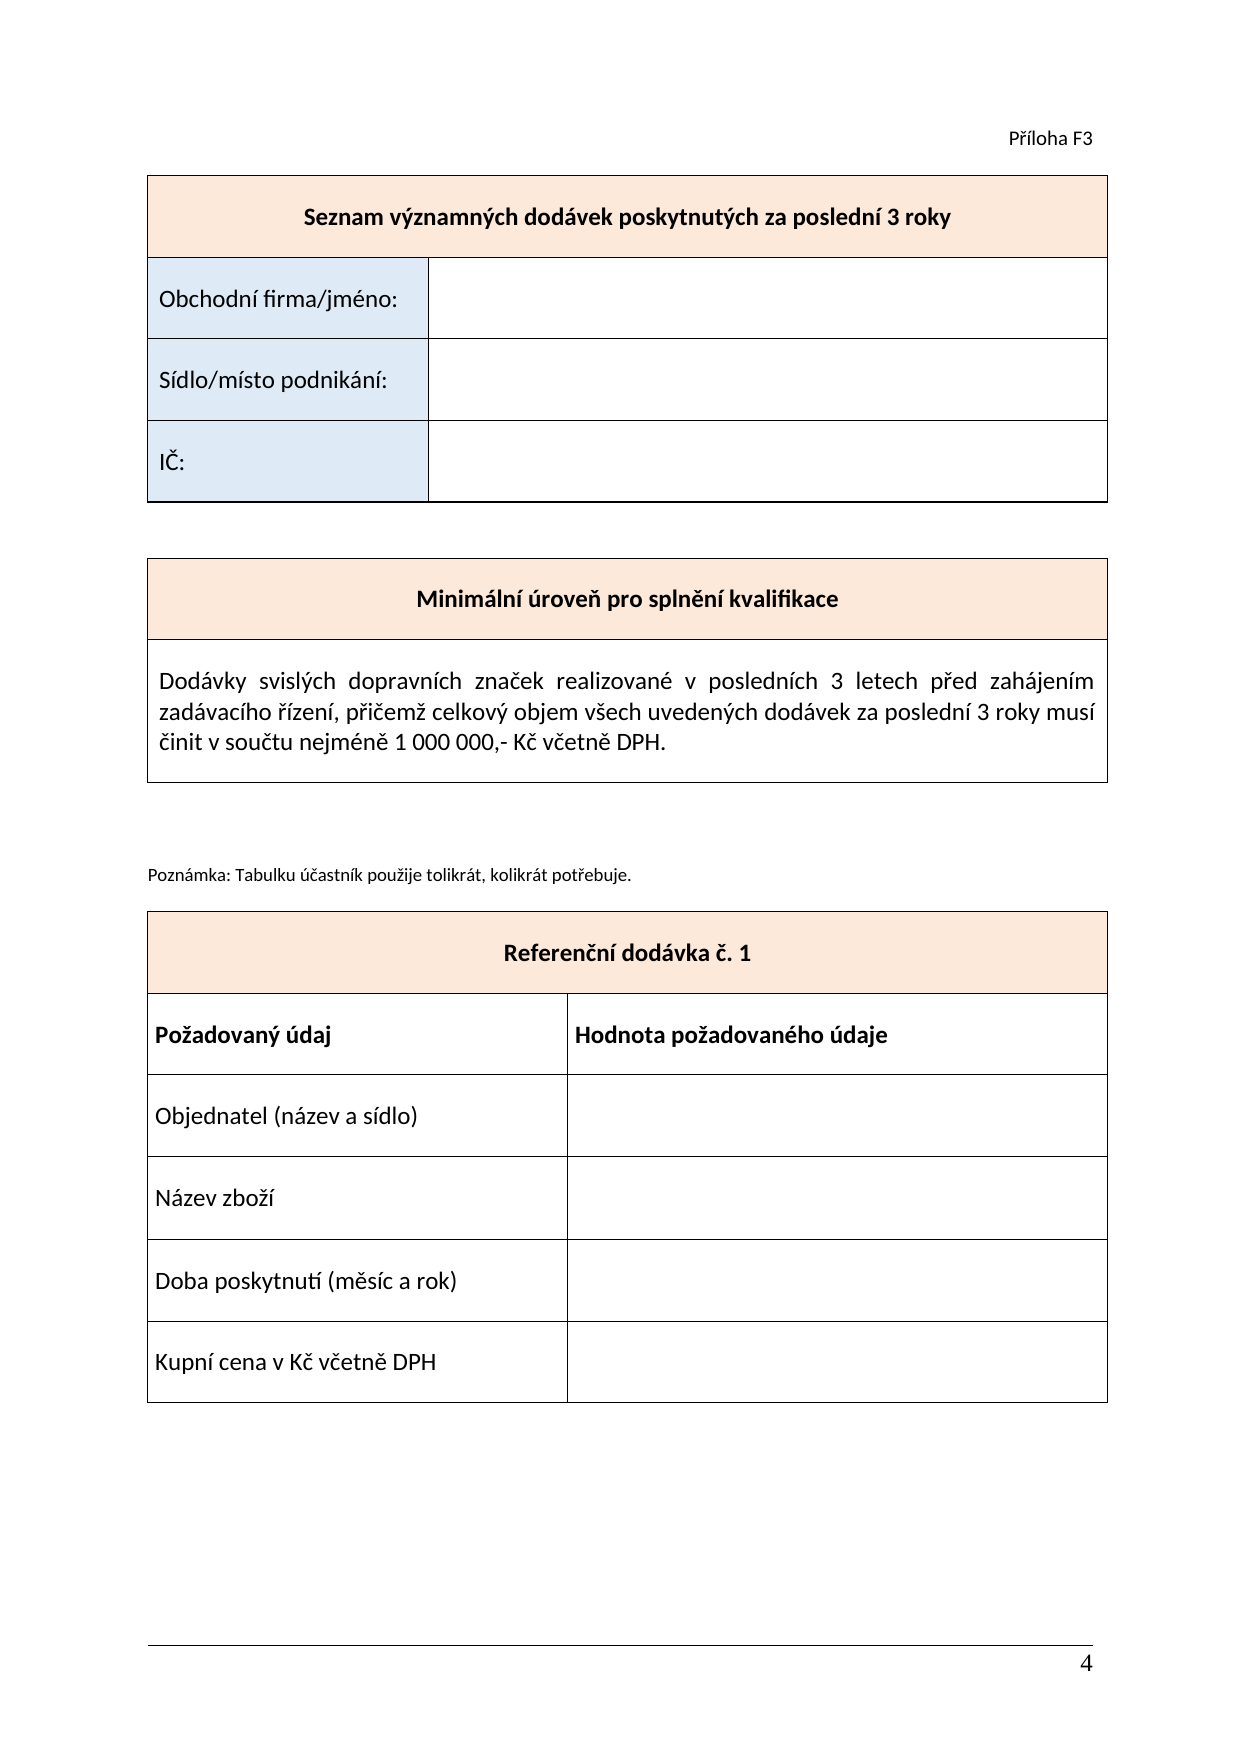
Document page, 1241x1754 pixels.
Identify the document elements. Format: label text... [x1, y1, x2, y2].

table_cell [429, 339, 1107, 420]
table_cell [568, 1157, 1107, 1239]
table_cell [568, 1075, 1107, 1156]
table_cell Obchodní firma/jméno: [148, 258, 428, 338]
table_cell Požadovaný údaj [148, 994, 567, 1074]
table_cell Hodnota požadovaného údaje [568, 994, 1107, 1074]
table_cell Dodávky svislých dopravních značek realizované v posledních 3 letech před zahájením zadávacího řízení, přičemž celkový objem všech uvedených dodávek za poslední 3 roky musí činit v součtu nejméně 1 000 000,- Kč včetně DPH. [148, 640, 1107, 782]
list Poznámka: Tabulku účastník použije tolikrát, kolikrát potřebuje. [148, 863, 1093, 886]
table_cell Doba poskytnutí (měsíc a rok) [148, 1240, 567, 1321]
table_cell Objednatel (název a sídlo) [148, 1075, 567, 1156]
table_header Minimální úroveň pro splnění kvalifikace [148, 559, 1107, 639]
table_cell Název zboží [148, 1157, 567, 1239]
table_cell [568, 1322, 1107, 1402]
table_header Seznam významných dodávek poskytnutých za poslední 3 roky [148, 176, 1107, 257]
table_cell [429, 258, 1107, 338]
table_cell Sídlo/místo podnikání: [148, 339, 428, 420]
table_cell [429, 421, 1107, 501]
table_cell IČ: [148, 421, 428, 501]
table_header Referenční dodávka č. 1 [148, 912, 1107, 993]
table_cell Kupní cena v Kč včetně DPH [148, 1322, 567, 1402]
text Příloha F3 [148, 125, 1093, 150]
table_cell [568, 1240, 1107, 1321]
